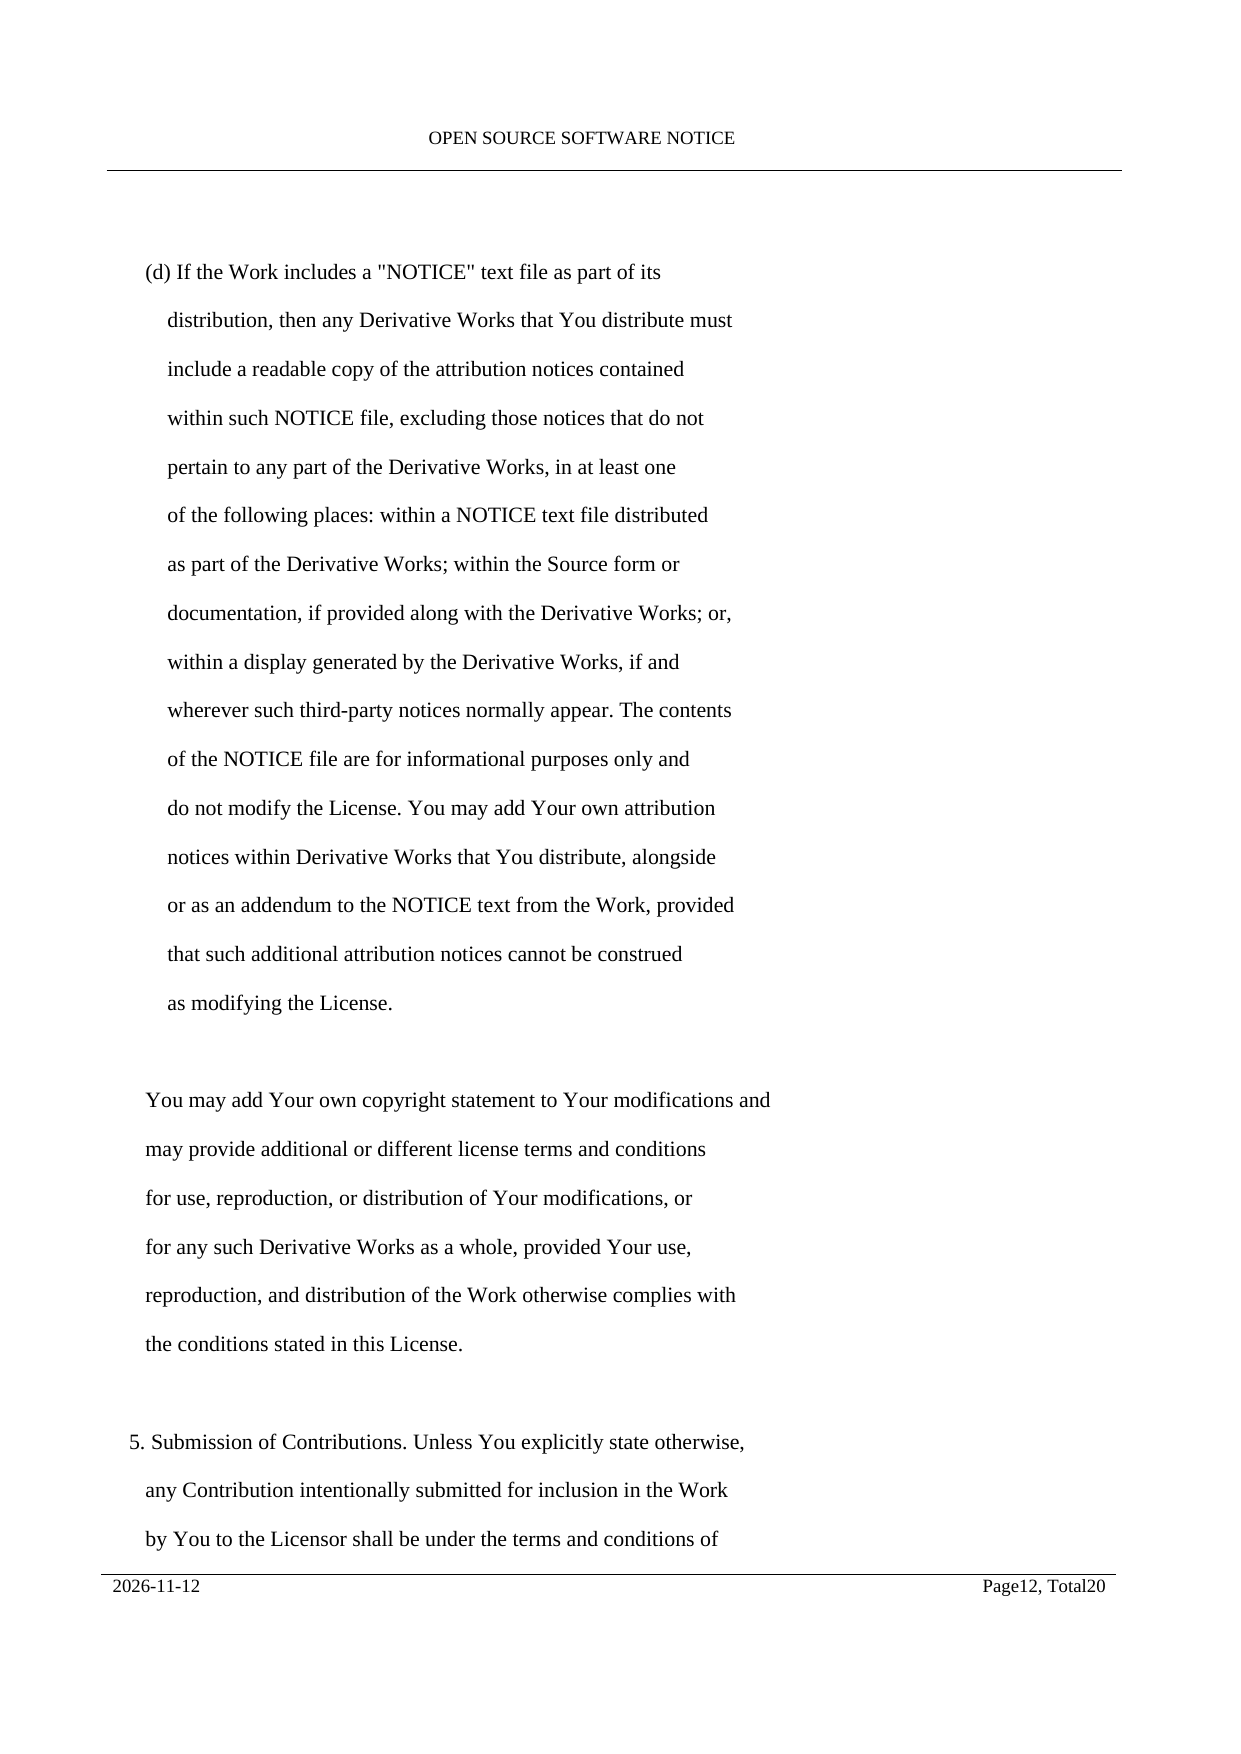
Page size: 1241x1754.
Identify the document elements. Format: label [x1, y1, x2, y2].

text [112, 206, 1128, 1555]
